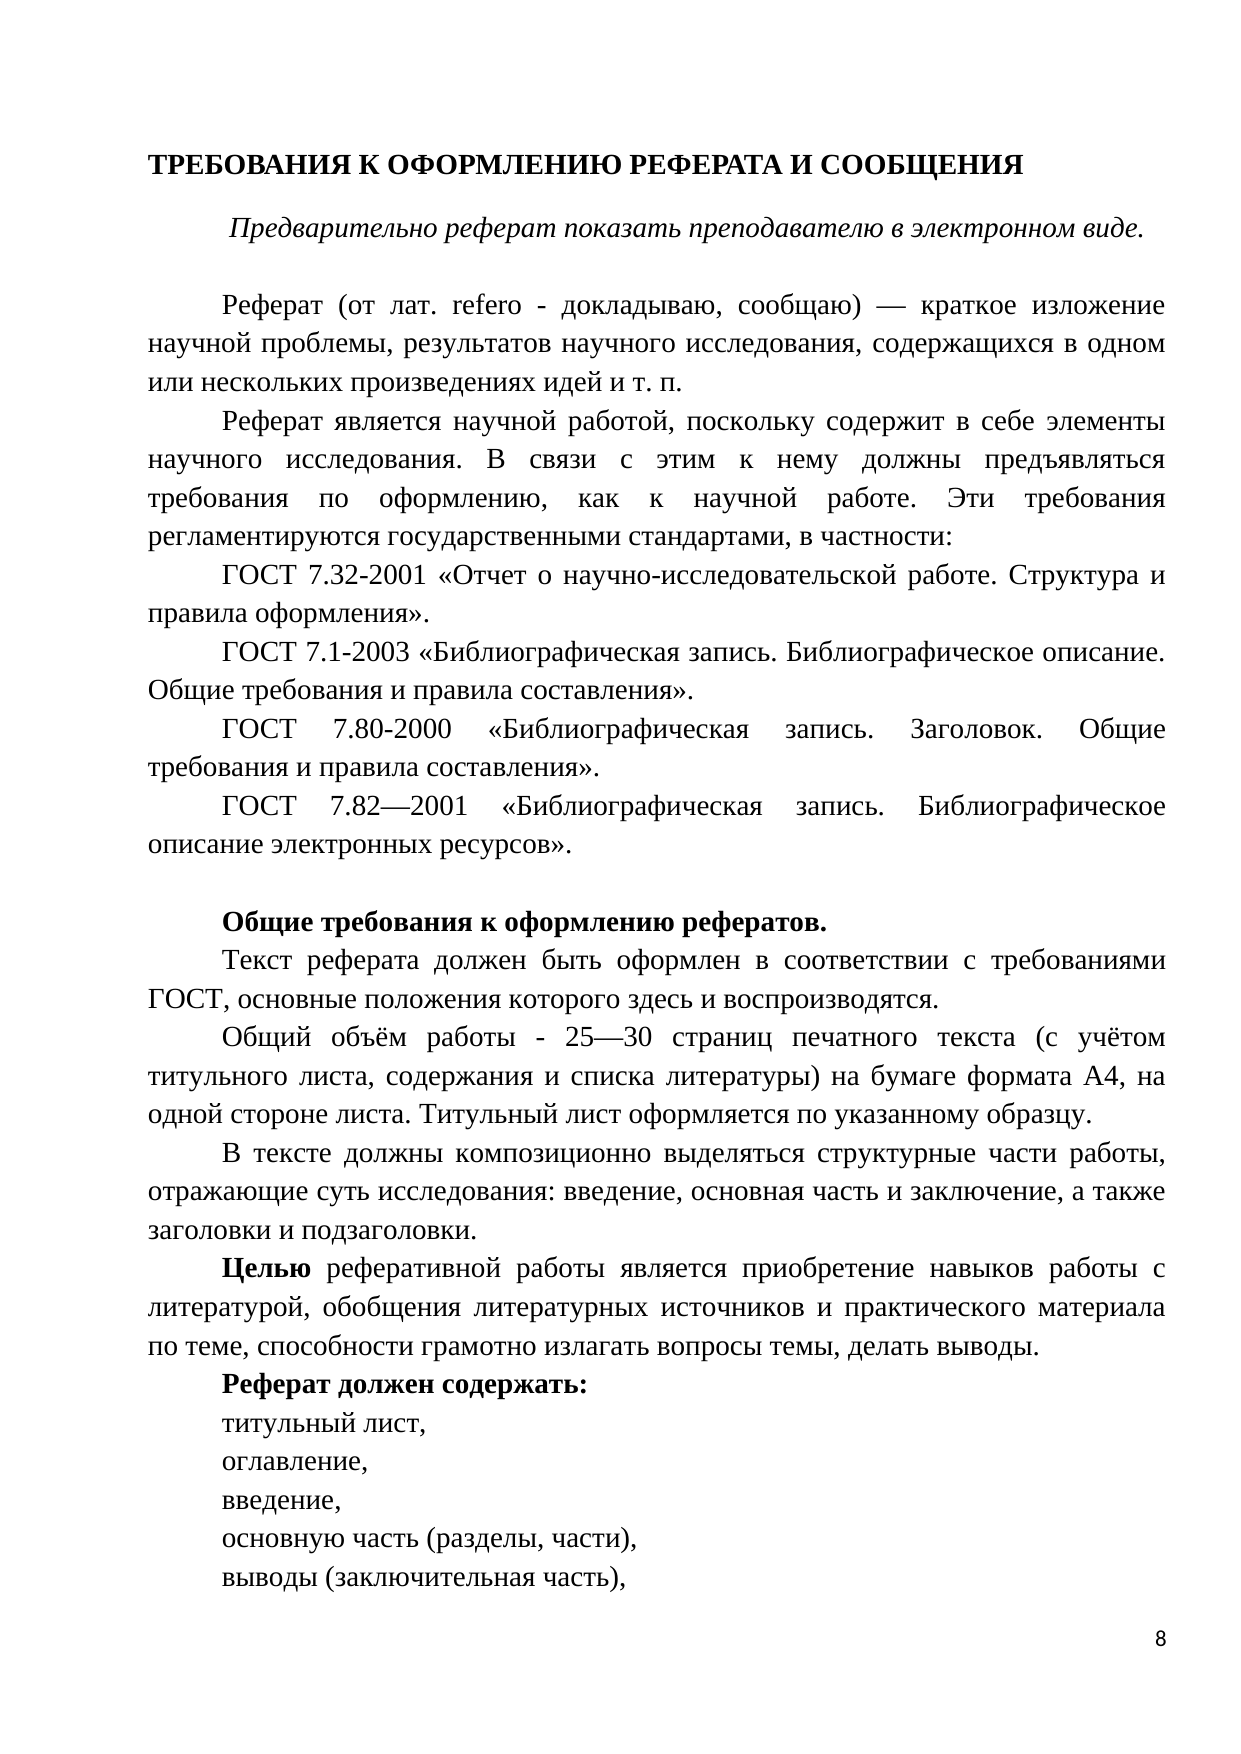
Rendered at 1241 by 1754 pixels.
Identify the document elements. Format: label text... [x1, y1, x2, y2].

text основную часть (разделы, части), [148, 1520, 1167, 1554]
text введение, [148, 1482, 1167, 1515]
text ГОСТ 7.82—2001 «Библиографическая запись. Библиографическое описание электронных ресурсов». [148, 788, 1167, 860]
text Реферат должен содержать: [148, 1366, 1167, 1400]
text Общие требования к оформлению рефератов. [148, 904, 1167, 937]
text выводы (заключительная часть), [148, 1559, 1167, 1592]
text ГОСТ 7.1-2003 «Библиографическая запись. Библиографическое описание. Общие требования и правила составления». [148, 634, 1167, 706]
text Текст реферата должен быть оформлен в соответствии с требованиями ГОСТ, основные положения которого здесь и воспроизводятся. [148, 942, 1167, 1014]
text ГОСТ 7.32-2001 «Отчет о научно-исследовательской работе. Структура и правила оформления». [148, 557, 1167, 629]
text оглавление, [148, 1443, 1167, 1477]
text Общий объём работы - 25—30 страниц печатного текста (с учётом титульного листа, содержания и списка литературы) на бумаге формата А4, на одной стороне листа. Титульный лист оформляется по указанному образцу. [148, 1019, 1167, 1130]
text ГОСТ 7.80-2000 «Библиографическая запись. Заголовок. Общие требования и правила составления». [148, 711, 1167, 783]
text Реферат является научной работой, поскольку содержит в себе элементы научного исследования. В связи с этим к нему должны предъявляться требования по оформлению, как к научной работе. Эти требования регламентируются государственными стандартами, в частности: [148, 403, 1167, 552]
text Предварительно реферат показать преподавателю в электронном виде. [148, 210, 1167, 243]
text титульный лист, [148, 1405, 1167, 1438]
text Реферат (от лат. rеfеrо - докладываю, сообщаю) — краткое изложение научной проблемы, результатов научного исследования, содержащихся в одном или нескольких произведениях идей и т. п. [148, 287, 1167, 398]
text В тексте должны композиционно выделяться структурные части работы, отражающие суть исследования: введение, основная часть и заключение, а также заголовки и подзаголовки. [148, 1135, 1167, 1246]
subtitle Требования к оформлению реферата и сообщения [148, 147, 1167, 181]
text Целью реферативной работы является приобретение навыков работы с литературой, обобщения литературных источников и практического материала по теме, способности грамотно излагать вопросы темы, делать выводы. [148, 1251, 1167, 1361]
